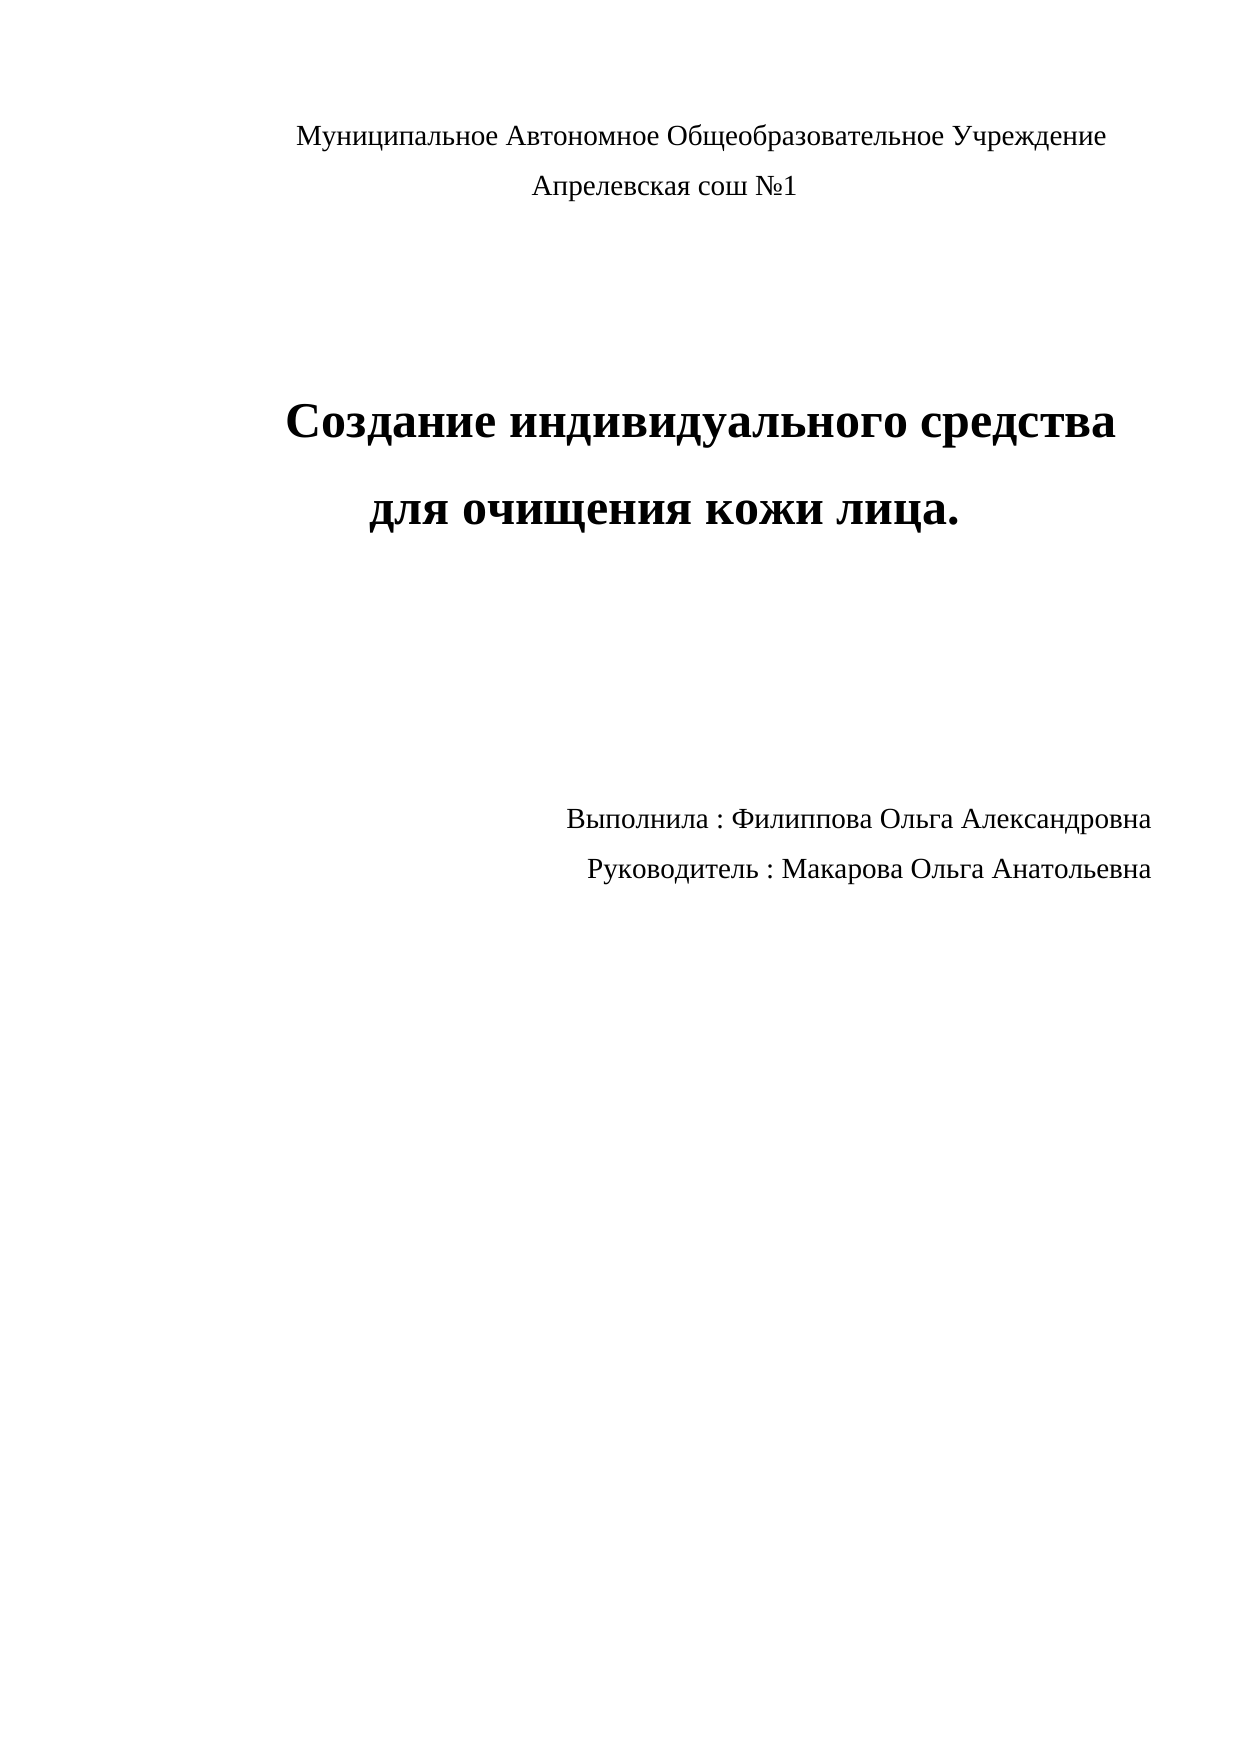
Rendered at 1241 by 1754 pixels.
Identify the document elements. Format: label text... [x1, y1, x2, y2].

text Создание индивидуального средства для очищения кожи лица. [177, 391, 1152, 535]
text Выполнила : Филиппова Ольга Александровна [177, 801, 1152, 834]
text Муниципальное Автономное Общеобразовательное Учреждение Апрелевская сош №1 [177, 118, 1152, 202]
text Руководитель : Макарова Ольга Анатольевна [177, 851, 1152, 885]
